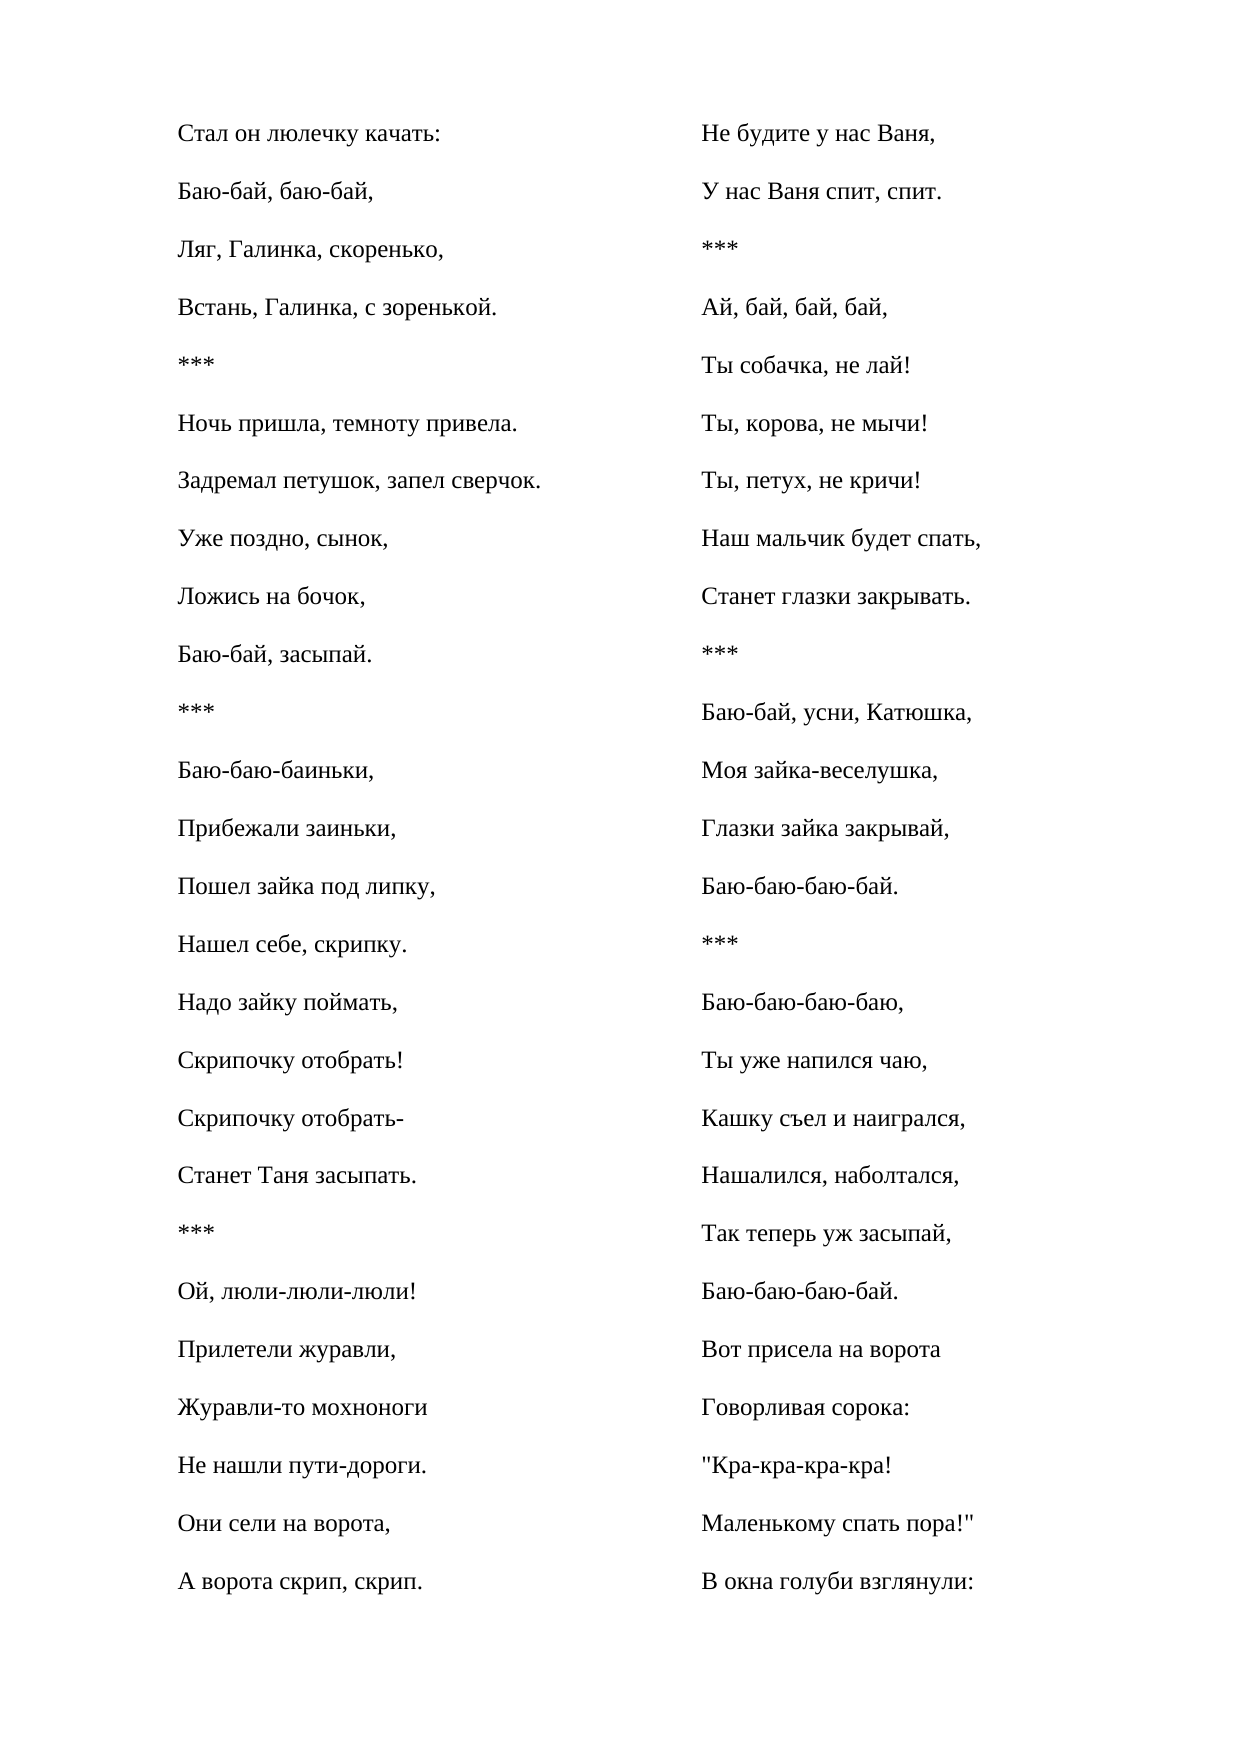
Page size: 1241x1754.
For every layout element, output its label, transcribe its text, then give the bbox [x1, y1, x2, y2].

text Баю-баю-баю-бай. [701, 1276, 1152, 1305]
text Наш мальчик будет спать, [701, 523, 1152, 552]
text *** [177, 1218, 627, 1247]
text Так теперь уж засыпай, [701, 1218, 1152, 1247]
text Баю-бай, засыпай. [177, 639, 627, 668]
text "Кра-кра-кра-кра! [701, 1450, 1152, 1479]
text Баю-баю-баю-бай. [701, 871, 1152, 900]
text У нас Ваня спит, спит. [701, 176, 1152, 205]
text Баю-баю-баю-баю, [701, 987, 1152, 1016]
text Не будите у нас Ваня, [701, 118, 1152, 147]
text Ты, корова, не мычи! [701, 408, 1152, 436]
text Моя зайка-веселушка, [701, 755, 1152, 784]
text Скрипочку отобрать- [177, 1103, 627, 1131]
text Глазки зайка закрывай, [701, 813, 1152, 842]
text Станет глазки закрывать. [701, 581, 1152, 610]
text Кашку съел и наигрался, [701, 1103, 1152, 1131]
text Скрипочку отобрать! [177, 1045, 627, 1073]
text Ой, люли-люли-люли! [177, 1276, 627, 1305]
text Ты собачка, не лай! [701, 350, 1152, 378]
text Пошел зайка под липку, [177, 871, 627, 900]
text *** [177, 350, 627, 378]
text Станет Таня засыпать. [177, 1161, 627, 1189]
text Прилетели журавли, [177, 1334, 627, 1363]
text Задремал петушок, запел сверчок. [177, 466, 627, 494]
text *** [701, 639, 1152, 668]
text Встань, Галинка, с зоренькой. [177, 292, 627, 321]
text Баю-бай, усни, Катюшка, [701, 697, 1152, 726]
text А ворота скрип, скрип. [177, 1566, 627, 1595]
text Ляг, Галинка, скоренько, [177, 234, 627, 263]
text Не нашли пути-дороги. [177, 1450, 627, 1479]
text Вот присела на ворота [701, 1334, 1152, 1363]
text Ты, петух, не кричи! [701, 466, 1152, 494]
text Ай, бай, бай, бай, [701, 292, 1152, 321]
text Баю-бай, баю-бай, [177, 176, 627, 205]
text Стал он люлечку качать: [177, 118, 627, 147]
text Уже поздно, сынок, [177, 523, 627, 552]
text Говорливая сорока: [701, 1392, 1152, 1421]
text *** [701, 929, 1152, 958]
text Маленькому спать пора!" [701, 1508, 1152, 1537]
text *** [701, 234, 1152, 263]
text Они сели на ворота, [177, 1508, 627, 1537]
text *** [177, 697, 627, 726]
text Надо зайку поймать, [177, 987, 627, 1016]
text Баю-баю-баиньки, [177, 755, 627, 784]
text Прибежали заиньки, [177, 813, 627, 842]
text Нашел себе, скрипку. [177, 929, 627, 958]
text В окна голуби взглянули: [701, 1566, 1152, 1595]
text Журавли-то мохноноги [177, 1392, 627, 1421]
text Ночь пришла, темноту привела. [177, 408, 627, 436]
text Ложись на бочок, [177, 581, 627, 610]
text Нашалился, наболтался, [701, 1161, 1152, 1189]
text Ты уже напился чаю, [701, 1045, 1152, 1073]
